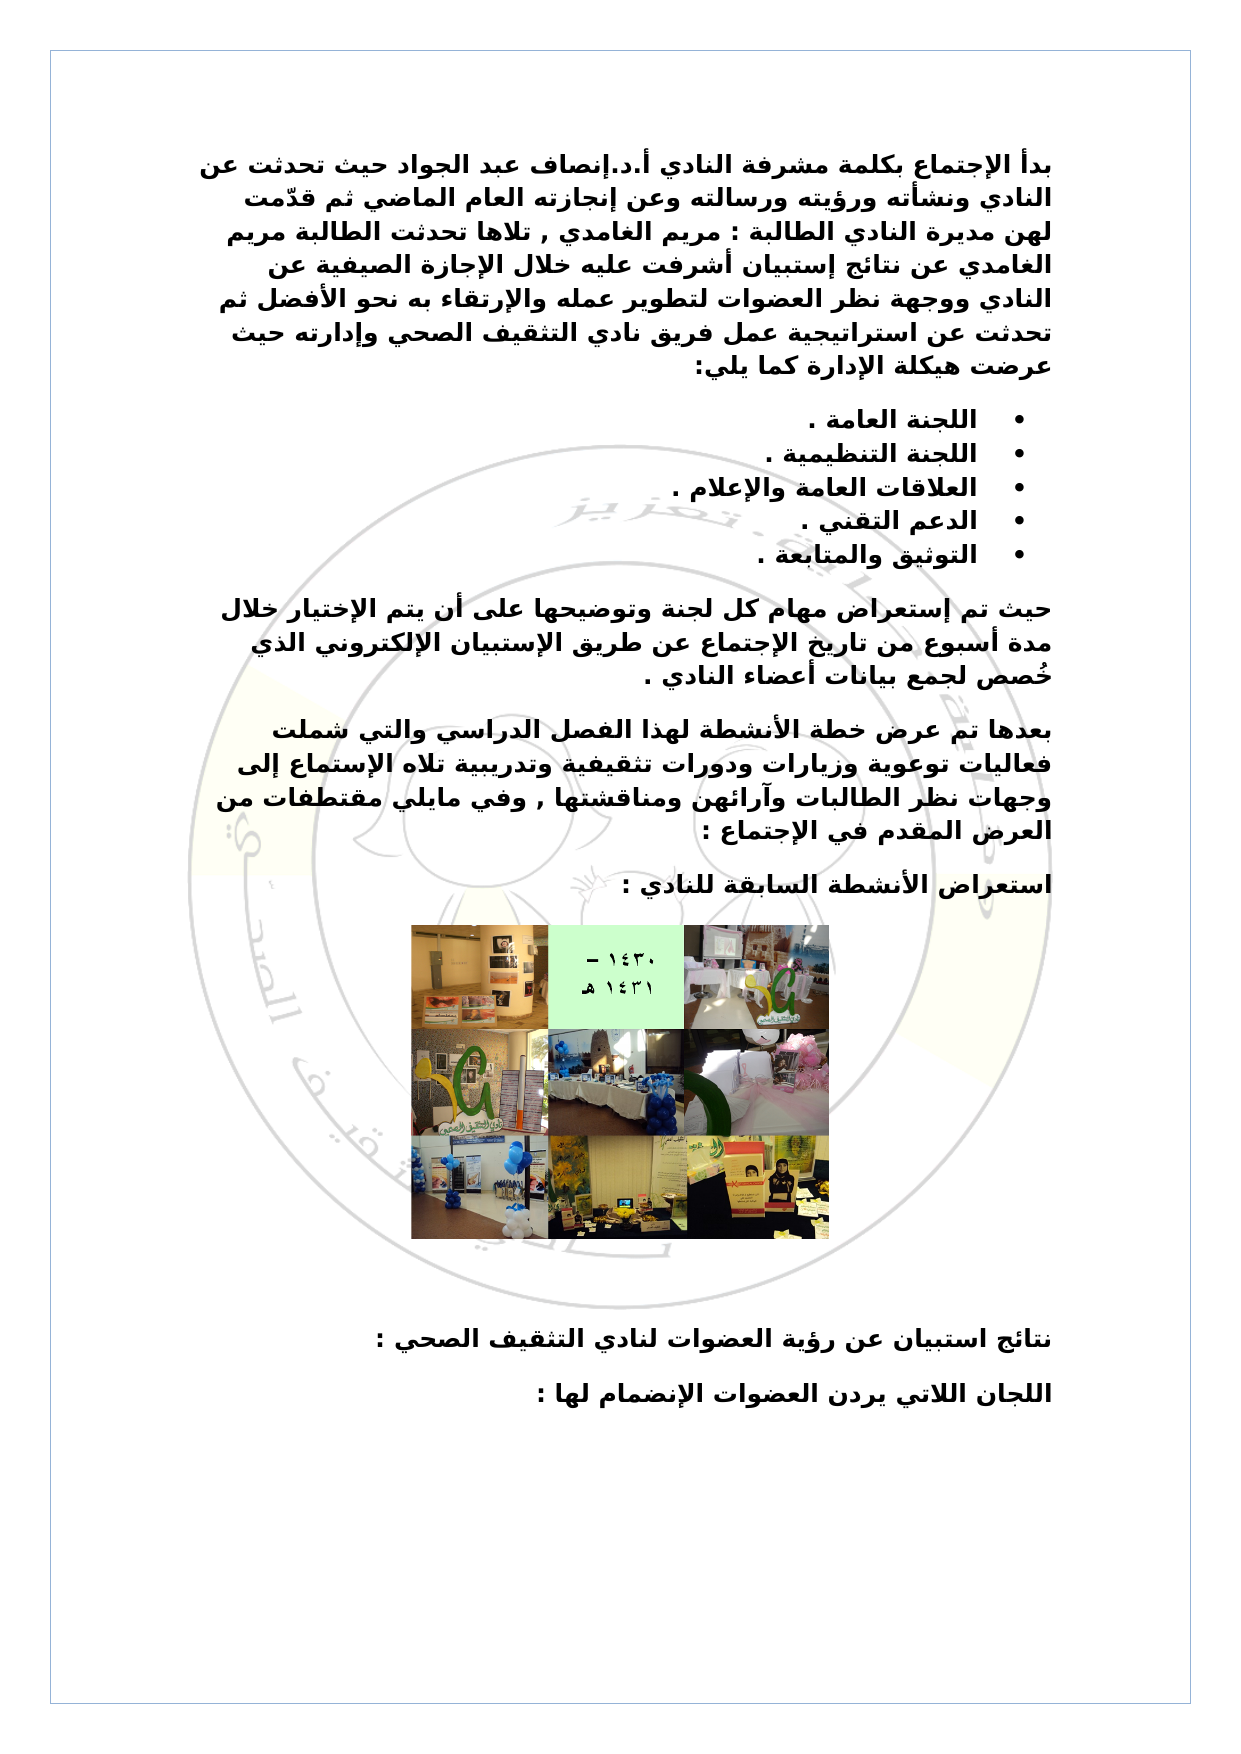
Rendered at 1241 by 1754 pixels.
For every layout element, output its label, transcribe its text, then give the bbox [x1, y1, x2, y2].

text بعدها تم عرض خطة الأنشطة لهذا الفصل الدراسي والتي شملت فعاليات توعوية وزيارات ودورات تثقيفية وتدريبية تلاه الإستماع إلى وجهات نظر الطالبات وآرائهن ومناقشتها , وفي مايلي مقتطفات من العرض المقدم في الإجتماع : [187, 716, 1053, 845]
list التوثيق والمتابعة . [187, 540, 1015, 569]
list الدعم التقني . [187, 506, 1015, 535]
text حيث تم إستعراض مهام كل لجنة وتوضيحها على أن يتم الإختيار خلال مدة أسبوع من تاريخ الإجتماع عن طريق الإستبيان الإلكتروني الذي خُصص لجمع بيانات أعضاء النادي . [187, 594, 1053, 690]
text بدأ الإجتماع بكلمة مشرفة النادي أ.د.إنصاف عبد الجواد حيث تحدثت عن النادي ونشأته ورؤيته ورسالته وعن إنجازته العام الماضي ثم قدّمت لهن مديرة النادي الطالبة : مريم الغامدي , تلاها تحدثت الطالبة مريم الغامدي عن نتائج إستبيان أشرفت عليه خلال الإجازة الصيفية عن النادي ووجهة نظر العضوات لتطوير عمله والإرتقاء به نحو الأفضل ثم تحدثت عن استراتيجية عمل فريق نادي التثقيف الصحي وإدارته حيث عرضت هيكلة الإدارة كما يلي: [187, 150, 1053, 380]
text اللجان اللاتي يردن العضوات الإنضمام لها : [187, 1379, 1053, 1408]
list اللجنة العامة . [187, 406, 1015, 435]
list اللجنة التنظيمية . [187, 439, 1015, 468]
list العلاقات العامة والإعلام . [187, 473, 1015, 502]
text نتائج استبيان عن رؤية العضوات لنادي التثقيف الصحي : [187, 1324, 1053, 1354]
picture [411, 925, 829, 1239]
text استعراض الأنشطة السابقة للنادي : [187, 871, 1053, 900]
